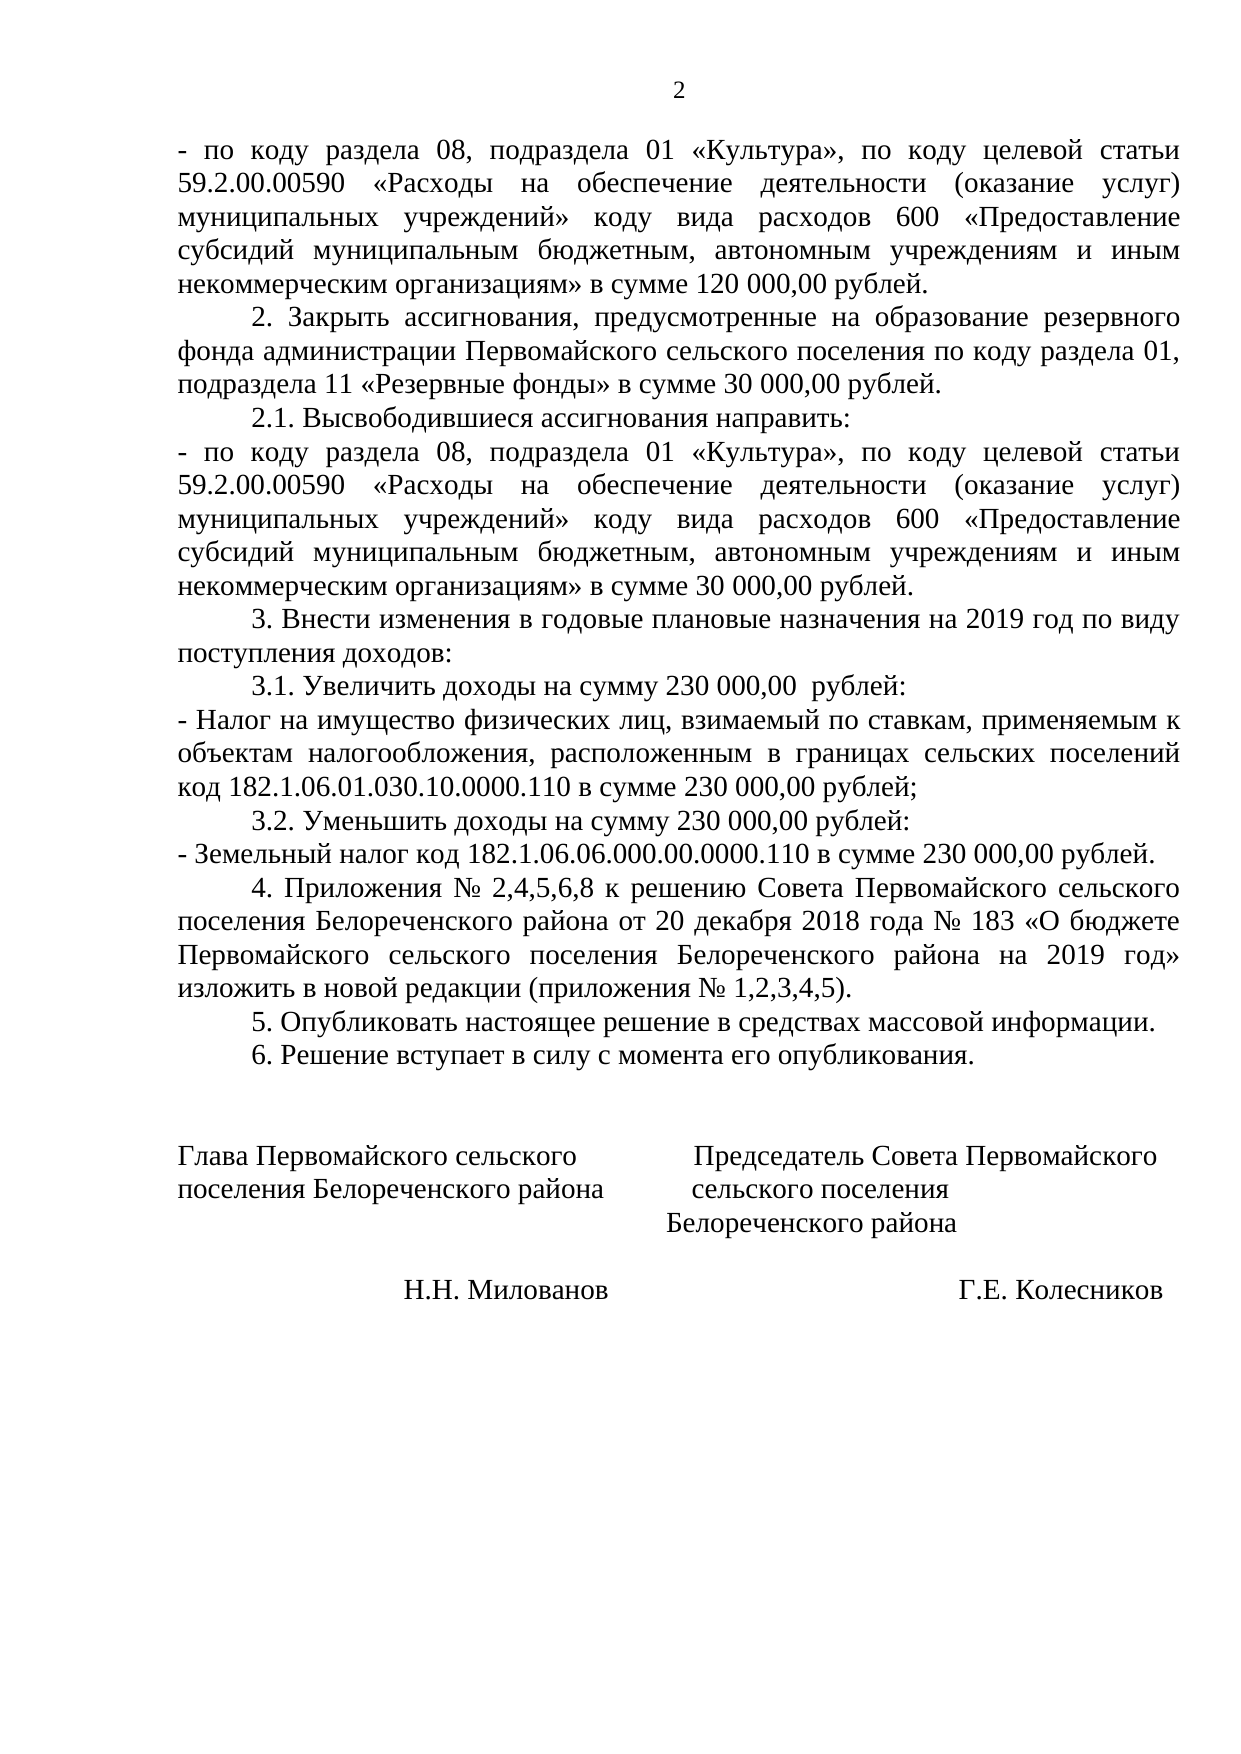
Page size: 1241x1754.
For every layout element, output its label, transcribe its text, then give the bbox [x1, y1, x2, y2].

text 2. Закрыть ассигнования, предусмотренные на образование резервного фонда администрации Первомайского сельского поселения по коду раздела 01, подраздела 11 «Резервные фонды» в сумме 30 000,00 рублей. [177, 299, 1181, 400]
text 4. Приложения № 2,4,5,6,8 к решению Совета Первомайского сельского поселения Белореченского района от 20 декабря 2018 года № 183 «О бюджете Первомайского сельского поселения Белореченского района на 2019 год» изложить в новой редакции (приложения № 1,2,3,4,5). [177, 870, 1181, 1004]
text 3. Внести изменения в годовые плановые назначения на 2019 год по виду поступления доходов: [177, 601, 1181, 668]
text Белореченского района [177, 1205, 1181, 1239]
text Н.Н. Милованов Г.Е. Колесников [177, 1272, 1181, 1306]
text 2.1. Высвободившиеся ассигнования направить: [177, 400, 1181, 434]
text - по коду раздела 08, подраздела 01 «Культура», по коду целевой статьи 59.2.00.00590 «Расходы на обеспечение деятельности (оказание услуг) муниципальных учреждений» коду вида расходов 600 «Предоставление субсидий муниципальным бюджетным, автономным учреждениям и иным некоммерческим организациям» в сумме 120 000,00 рублей. [177, 132, 1181, 299]
text 3.1. Увеличить доходы на сумму 230 000,00 рублей: [177, 668, 1181, 702]
text 6. Решение вступает в силу с момента его опубликования. [177, 1037, 1181, 1071]
text - Земельный налог код 182.1.06.06.000.00.0000.110 в сумме 230 000,00 рублей. [177, 836, 1181, 870]
text 5. Опубликовать настоящее решение в средствах массовой информации. [177, 1004, 1181, 1037]
text - Налог на имущество физических лиц, взимаемый по ставкам, применяемым к объектам налогообложения, расположенным в границах сельских поселений код 182.1.06.01.030.10.0000.110 в сумме 230 000,00 рублей; [177, 702, 1181, 803]
text Глава Первомайского сельского Председатель Совета Первомайского [177, 1138, 1181, 1172]
text 3.2. Уменьшить доходы на сумму 230 000,00 рублей: [177, 803, 1181, 836]
text поселения Белореченского района сельского поселения [177, 1172, 1181, 1205]
text - по коду раздела 08, подраздела 01 «Культура», по коду целевой статьи 59.2.00.00590 «Расходы на обеспечение деятельности (оказание услуг) муниципальных учреждений» коду вида расходов 600 «Предоставление субсидий муниципальным бюджетным, автономным учреждениям и иным некоммерческим организациям» в сумме 30 000,00 рублей. [177, 434, 1181, 601]
